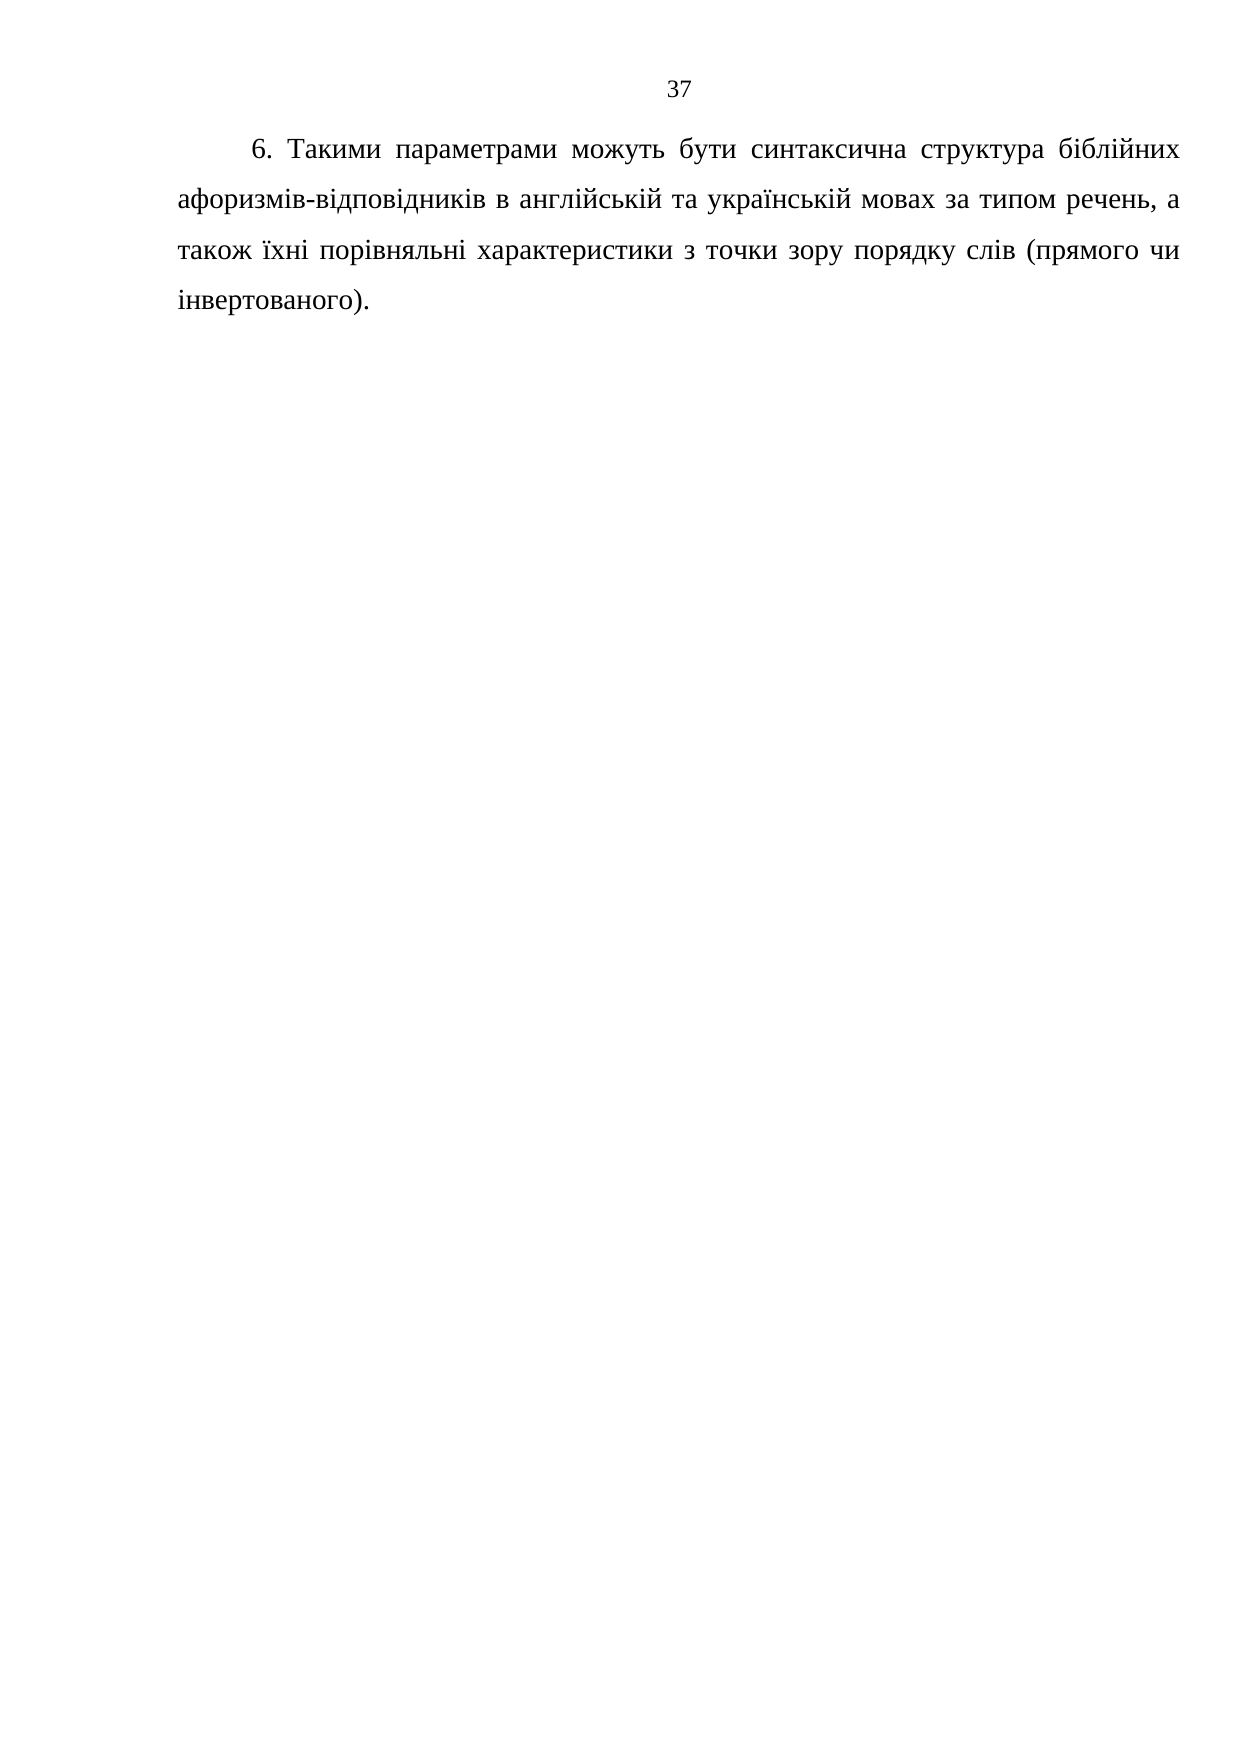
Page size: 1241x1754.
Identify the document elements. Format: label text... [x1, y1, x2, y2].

text 6. Такими параметрами можуть бути синтаксична структура біблійних афоризмів-відповідників в англійській та українській мовах за типом речень, а також їхні порівняльні характеристики з точки зору порядку слів (прямого чи інвертованого). [177, 131, 1181, 316]
